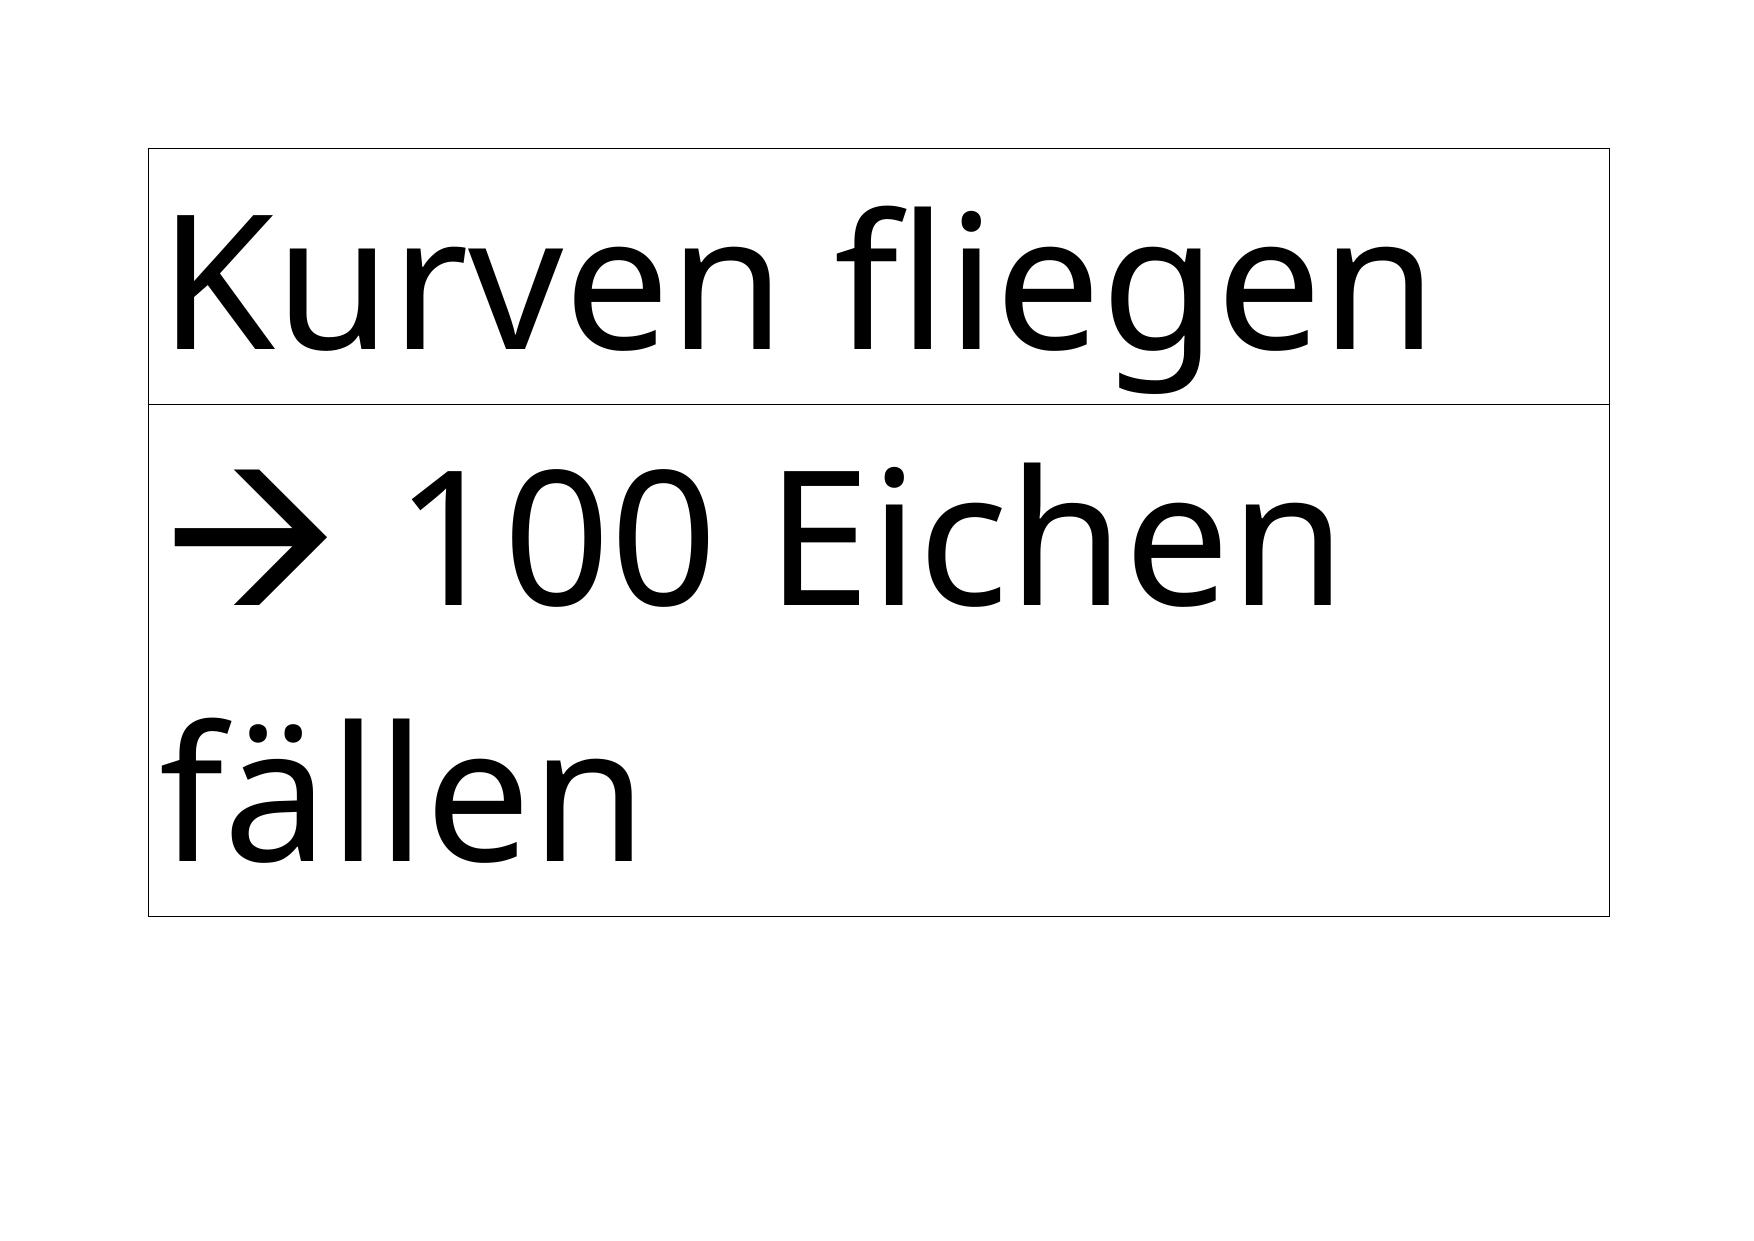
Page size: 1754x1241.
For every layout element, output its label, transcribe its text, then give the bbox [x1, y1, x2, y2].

table_cell 100 Eichen fällen [149, 405, 1609, 916]
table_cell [149, 149, 1609, 404]
